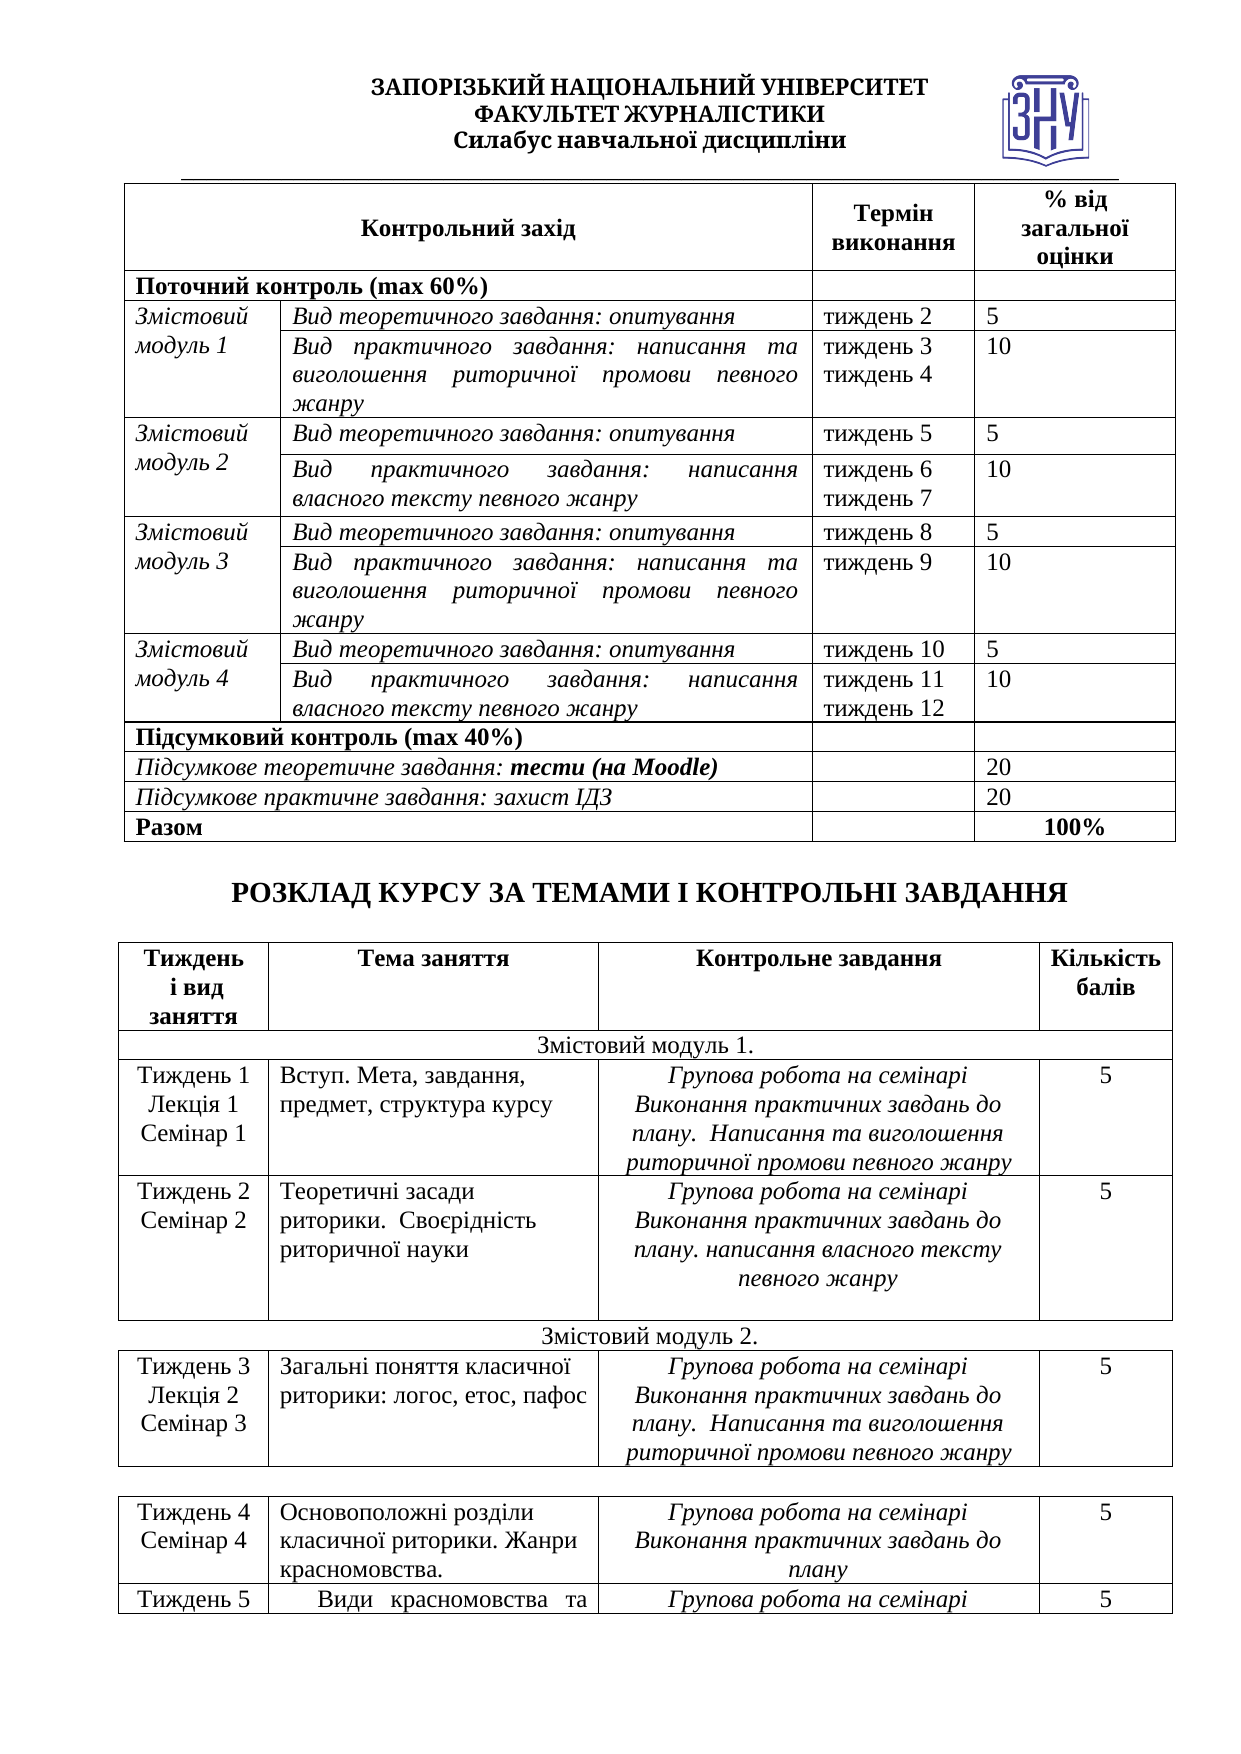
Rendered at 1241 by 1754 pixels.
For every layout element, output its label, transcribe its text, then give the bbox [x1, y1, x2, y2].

table_cell [813, 271, 974, 300]
table_header Основоположні розділи класичної риторики. Жанри красномовства. [269, 1497, 598, 1583]
table_cell Вид теоретичного завдання: опитування [281, 517, 812, 546]
table_cell 10 [975, 331, 1175, 417]
table_cell 20 [975, 752, 1175, 781]
table_cell [975, 723, 1175, 751]
table_cell 100% [975, 812, 1175, 841]
table_cell 10 [975, 455, 1175, 516]
table_header Групова робота на семінарі Виконання практичних завдань до плану [599, 1497, 1039, 1583]
text Змістовий модуль 2. [118, 1321, 1181, 1350]
table_cell Підсумкове теоретичне завдання: тести (на Moodle) [125, 752, 812, 781]
table_header Кількість балів [1040, 943, 1172, 1029]
table_cell 5 [975, 418, 1175, 453]
table_cell [813, 752, 974, 781]
table_cell 20 [975, 782, 1175, 811]
table_header Загальні поняття класичної риторики: логос, етос, пафос [269, 1351, 598, 1466]
table_cell Тиждень 1 Лекція 1 Семінар 1 [119, 1060, 268, 1175]
table_header 5 [1040, 1351, 1172, 1466]
table_cell [813, 812, 974, 841]
table_cell Теоретичні засади риторики. Своєрідність риторичної науки [269, 1176, 598, 1320]
table_cell Тиждень 5 Лекція 3 Семінар 5 [119, 1584, 268, 1613]
table_cell Вид практичного завдання: написання та виголошення риторичної промови певного жанру [281, 331, 812, 417]
table_cell тиждень 8 [813, 517, 974, 546]
table_cell тиждень 3 тиждень 4 [813, 331, 974, 417]
table_header Тиждень 3 Лекція 2 Семінар 3 [119, 1351, 268, 1466]
table_header % від загальної оцінки [975, 184, 1175, 270]
picture [1002, 75, 1090, 167]
table_header Тема заняття [269, 943, 598, 1029]
table_cell 5 [975, 634, 1175, 663]
table_cell 10 [975, 664, 1175, 721]
table_cell Вид теоретичного завдання: опитування [281, 634, 812, 663]
table_cell тиждень 5 [813, 418, 974, 453]
table_cell [813, 723, 974, 751]
table_cell Поточний контроль (max 60%) [125, 271, 812, 300]
table_cell Тиждень 2 Семінар 2 [119, 1176, 268, 1320]
table_cell 5 [975, 517, 1175, 546]
table_cell Підсумкове практичне завдання: захист ІДЗ [125, 782, 812, 811]
table_cell тиждень 11 тиждень 12 [813, 664, 974, 721]
table_cell Підсумковий контроль (max 40%) [125, 723, 812, 751]
table_cell Вид теоретичного завдання: опитування [281, 418, 812, 453]
table_cell Вид практичного завдання: написання та виголошення риторичної промови певного жанру [281, 547, 812, 633]
table_cell 5 [1040, 1584, 1172, 1613]
table_cell Змістовий модуль 1. [119, 1031, 1172, 1059]
table_cell Вид теоретичного завдання: опитування [281, 301, 812, 330]
table_cell тиждень 6 тиждень 7 [813, 455, 974, 516]
table_cell Змістовий модуль 3 [125, 517, 280, 633]
table_header Групова робота на семінарі Виконання практичних завдань до плану. Написання та виголошення риторичної промови певного жанру [599, 1351, 1039, 1466]
table_cell Вид практичного завдання: написання власного тексту певного жанру [281, 455, 812, 516]
table_cell Змістовий модуль 1 [125, 301, 280, 417]
table_header Тиждень 4 Семінар 4 [119, 1497, 268, 1583]
table_cell 5 [975, 301, 1175, 330]
table_cell 5 [1040, 1176, 1172, 1320]
table_cell тиждень 9 [813, 547, 974, 633]
table_cell Групова робота на семінарі Виконання практичних завдань до плану. Написання та виголошення риторичної промови певного жанру [599, 1584, 1039, 1613]
table_header Контрольне завдання [599, 943, 1039, 1029]
table_cell 5 [1040, 1060, 1172, 1175]
table_cell Вступ. Мета, завдання, предмет, структура курсу [269, 1060, 598, 1175]
table_cell Разом [125, 812, 812, 841]
table_cell [813, 782, 974, 811]
table_cell Змістовий модуль 2 [125, 418, 280, 516]
table_cell тиждень 2 [813, 301, 974, 330]
table_cell [975, 271, 1175, 300]
table_header Контрольний захід [125, 184, 812, 270]
table_cell Вид практичного завдання: написання власного тексту певного жанру [281, 664, 812, 721]
table_cell тиждень 10 [813, 634, 974, 663]
table_header 5 [1040, 1497, 1172, 1583]
table_cell Групова робота на семінарі Виконання практичних завдань до плану. написання власного тексту певного жанру [599, 1176, 1039, 1320]
table_cell Групова робота на семінарі Виконання практичних завдань до плану. Написання та виголошення риторичної промови певного жанру [599, 1060, 1039, 1175]
table_cell 10 [975, 547, 1175, 633]
table_header Тиждень і вид заняття [119, 943, 268, 1029]
table_cell Змістовий модуль 4 [125, 634, 280, 721]
text РОЗКЛАД КУРСУ ЗА ТЕМАМИ І КОНТРОЛЬНІ ЗАВДАННЯ [118, 875, 1181, 909]
table_header Термін виконання [813, 184, 974, 270]
table_cell Види красномовства та сфери його застосування. Форми діалогу зі слухачами. [269, 1584, 598, 1613]
